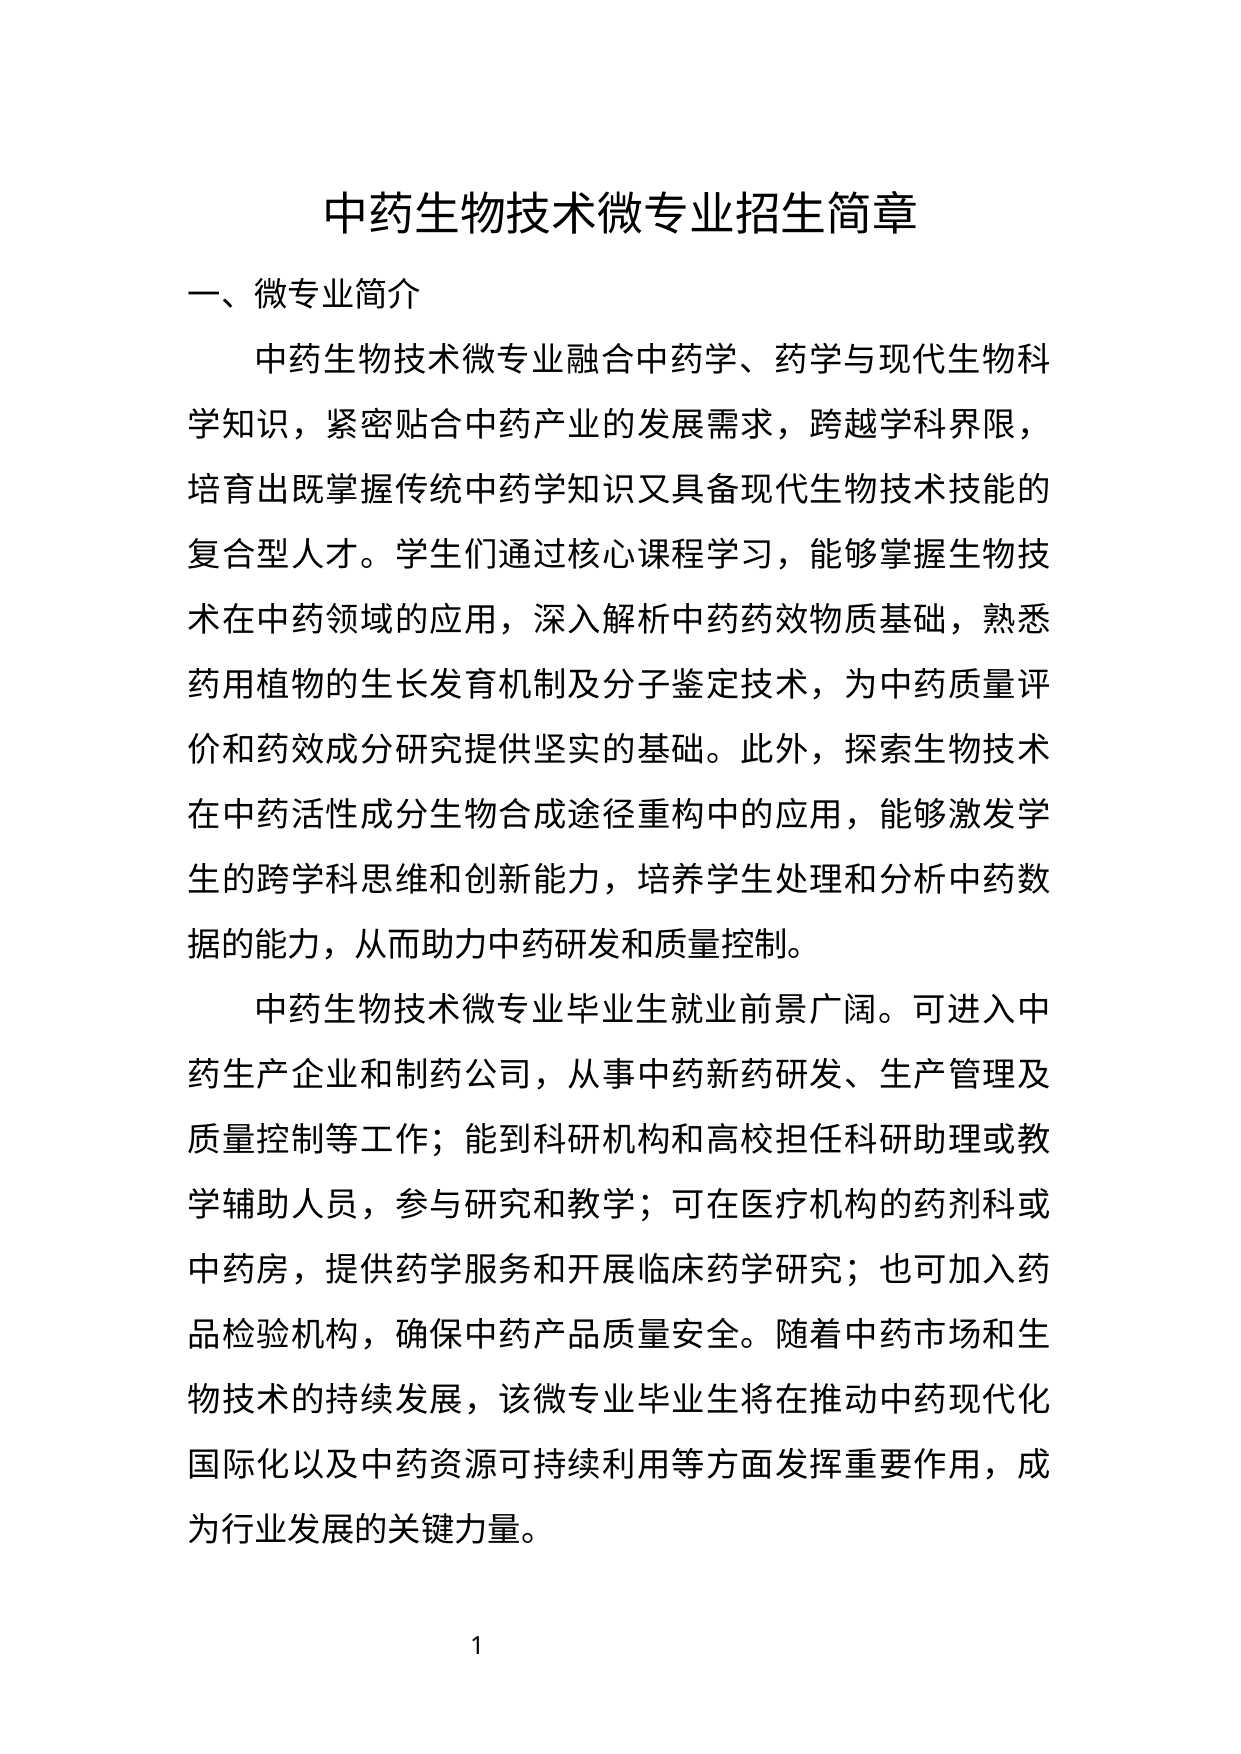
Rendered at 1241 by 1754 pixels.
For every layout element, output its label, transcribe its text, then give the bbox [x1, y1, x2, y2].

text 中药生物技术微专业招生简章 [187, 162, 1053, 259]
text 中药生物技术微专业毕业生就业前景广阔。可进入中药生产企业和制药公司，从事中药新药研发、生产管理及质量控制等工作；能到科研机构和高校担任科研助理或教学辅助人员，参与研究和教学；可在医疗机构的药剂科或中药房，提供药学服务和开展临床药学研究；也可加入药品检验机构，确保中药产品质量安全。随着中药市场和生物技术的持续发展，该微专业毕业生将在推动中药现代化、国际化以及中药资源可持续利用等方面发挥重要作用，成为行业发展的关键力量。 [187, 974, 1053, 1559]
text 中药生物技术微专业融合中药学、药学与现代生物科学知识，紧密贴合中药产业的发展需求，跨越学科界限，培育出既掌握传统中药学知识又具备现代生物技术技能的复合型人才。学生们通过核心课程学习，能够掌握生物技术在中药领域的应用，深入解析中药药效物质基础，熟悉药用植物的生长发育机制及分子鉴定技术，为中药质量评价和药效成分研究提供坚实的基础。此外，探索生物技术在中药活性成分生物合成途径重构中的应用，能够激发学生的跨学科思维和创新能力，培养学生处理和分析中药数据的能力，从而助力中药研发和质量控制。 [187, 324, 1053, 974]
text 一、微专业简介 [187, 259, 1053, 324]
